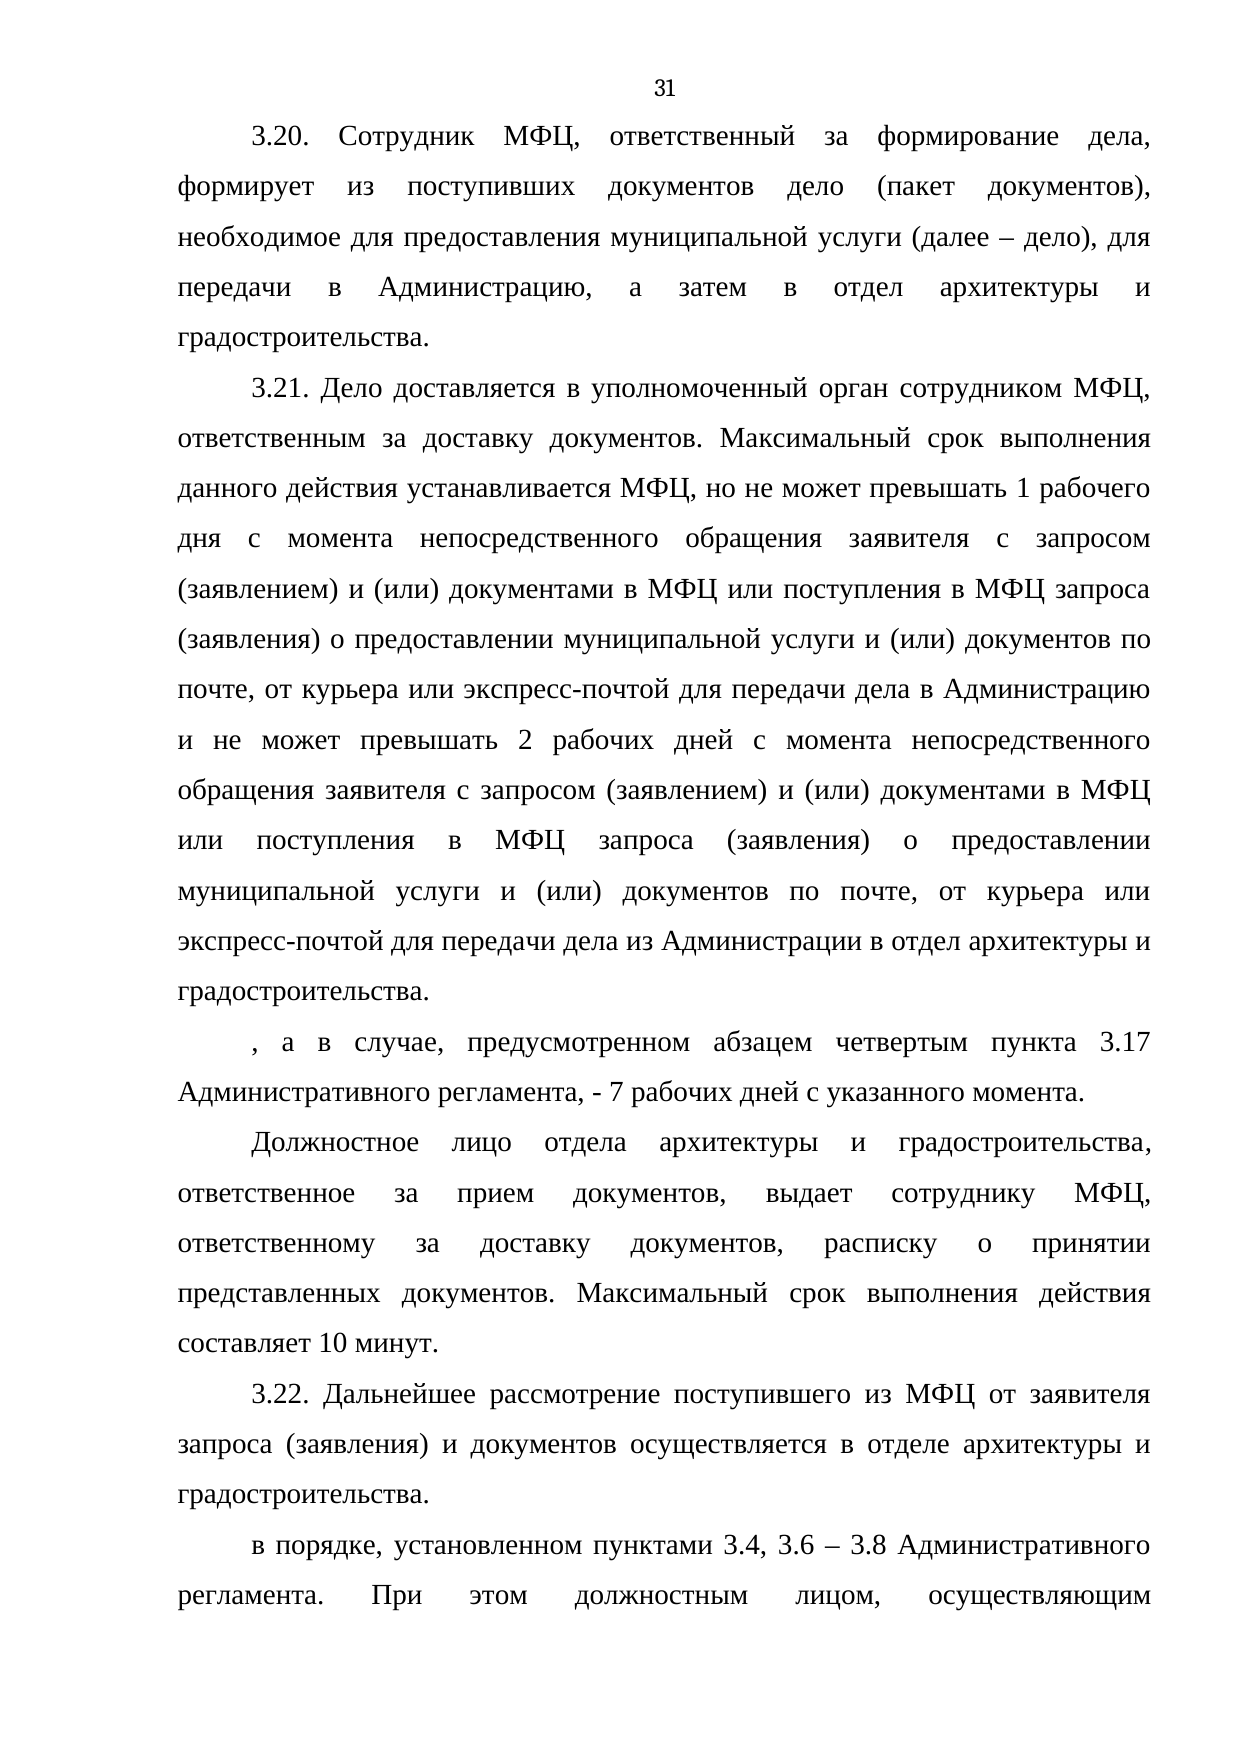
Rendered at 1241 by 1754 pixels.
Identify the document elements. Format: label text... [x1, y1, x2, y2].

text , а в случае, предусмотренном абзацем четвертым пункта 3.17 Административного регламента, - 7 рабочих дней с указанного момента. [177, 1024, 1152, 1108]
text 3.20. Сотрудник МФЦ, ответственный за формирование дела, формирует из поступивших документов дело (пакет документов), необходимое для предоставления муниципальной услуги (далее – дело), для передачи в Администрацию, а затем в отдел архитектуры и градостроительства. [177, 118, 1152, 353]
text 3.22. Дальнейшее рассмотрение поступившего из МФЦ от заявителя запроса (заявления) и документов осуществляется в отделе архитектуры и градостроительства. [177, 1376, 1152, 1510]
text Должностное лицо отдела архитектуры и градостроительства, ответственное за прием документов, выдает сотруднику МФЦ, ответственному за доставку документов, расписку о принятии представленных документов. Максимальный срок выполнения действия составляет 10 минут. [177, 1124, 1152, 1359]
text 3.21. Дело доставляется в уполномоченный орган сотрудником МФЦ, ответственным за доставку документов. Максимальный срок выполнения данного действия устанавливается МФЦ, но не может превышать 1 рабочего дня с момента непосредственного обращения заявителя с запросом (заявлением) и (или) документами в МФЦ или поступления в МФЦ запроса (заявления) о предоставлении муниципальной услуги и (или) документов по почте, от курьера или экспресс-почтой для передачи дела в Администрацию и не может превышать 2 рабочих дней с момента непосредственного обращения заявителя с запросом (заявлением) и (или) документами в МФЦ или поступления в МФЦ запроса (заявления) о предоставлении муниципальной услуги и (или) документов по почте, от курьера или экспресс-почтой для передачи дела из Администрации в отдел архитектуры и градостроительства. [177, 370, 1152, 1007]
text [177, 1527, 1152, 1611]
